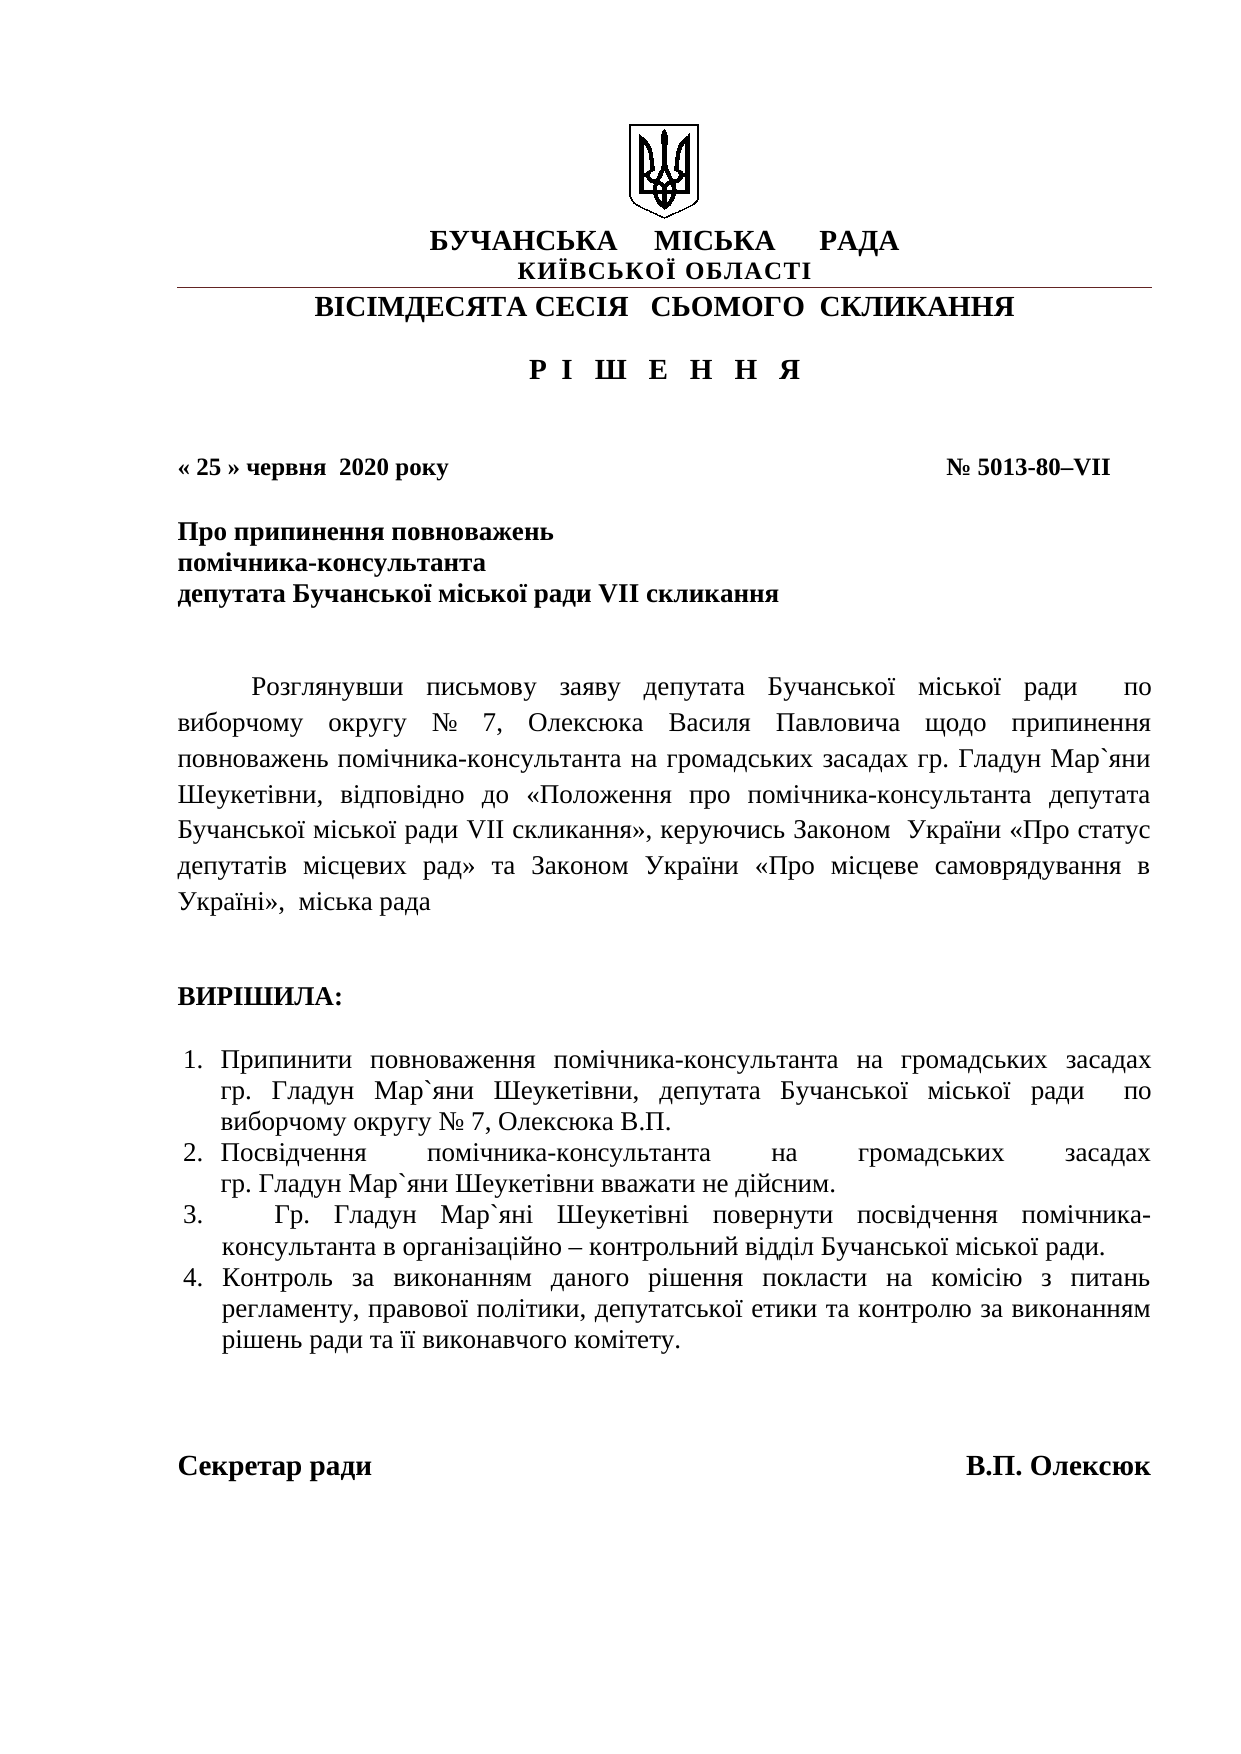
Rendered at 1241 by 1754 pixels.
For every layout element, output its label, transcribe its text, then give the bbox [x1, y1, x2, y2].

text 3. Гр. Гладун Мар`яні Шеукетівні повернути посвідчення помічника-консультанта в організаційно – контрольний відділ Бучанської міської ради. [183, 1198, 1152, 1261]
text « 25 » червня 2020 року № 5013-80–VІI [177, 452, 1152, 481]
text Секретар ради В.П. Олексюк [177, 1448, 1152, 1481]
text ВИРІШИЛА: [177, 981, 1152, 1012]
subtitle КИЇВСЬКОЇ ОБЛАСТІ [177, 256, 1152, 287]
list Припинити повноваження помічника-консультанта на громадських засадах гр. Гладун Мар`яни Шеукетівни, депутата Бучанської міської ради по виборчому округу № 7, Олексюка В.П. [183, 1043, 1152, 1136]
list Посвідчення помічника-консультанта на громадських засадах гр. Гладун Мар`яни Шеукетівни вважати не дійсним. [183, 1136, 1152, 1198]
text Про припинення повноважень [177, 515, 1152, 546]
text 4. Контроль за виконанням даного рішення покласти на комісію з питань регламенту, правової політики, депутатської етики та контролю за виконанням рішень ради та її виконавчого комітету. [183, 1261, 1152, 1354]
text Р І Ш Е Н Н Я [177, 352, 1152, 385]
text помічника-консультанта [177, 546, 1152, 577]
text БУЧАНСЬКА МІСЬКА РАДА [177, 223, 1152, 256]
text ВІСІМДЕСЯТА СЕСІЯ СЬОМОГО СКЛИКАННЯ [177, 289, 1152, 323]
text Розглянувши письмову заяву депутата Бучанської міської ради по виборчому округу № 7, Олексюка Василя Павловича щодо припинення повноважень помічника-консультанта на громадських засадах гр. Гладун Мар`яни Шеукетівни, відповідно до «Положення про помічника-консультанта депутата Бучанської міської ради VІI скликання», керуючись Законом України «Про статус депутатів місцевих рад» та Законом України «Про місцеве самоврядування в Україні», міська рада [177, 671, 1152, 916]
text депутата Бучанської міської ради VII скликання [177, 577, 1152, 608]
